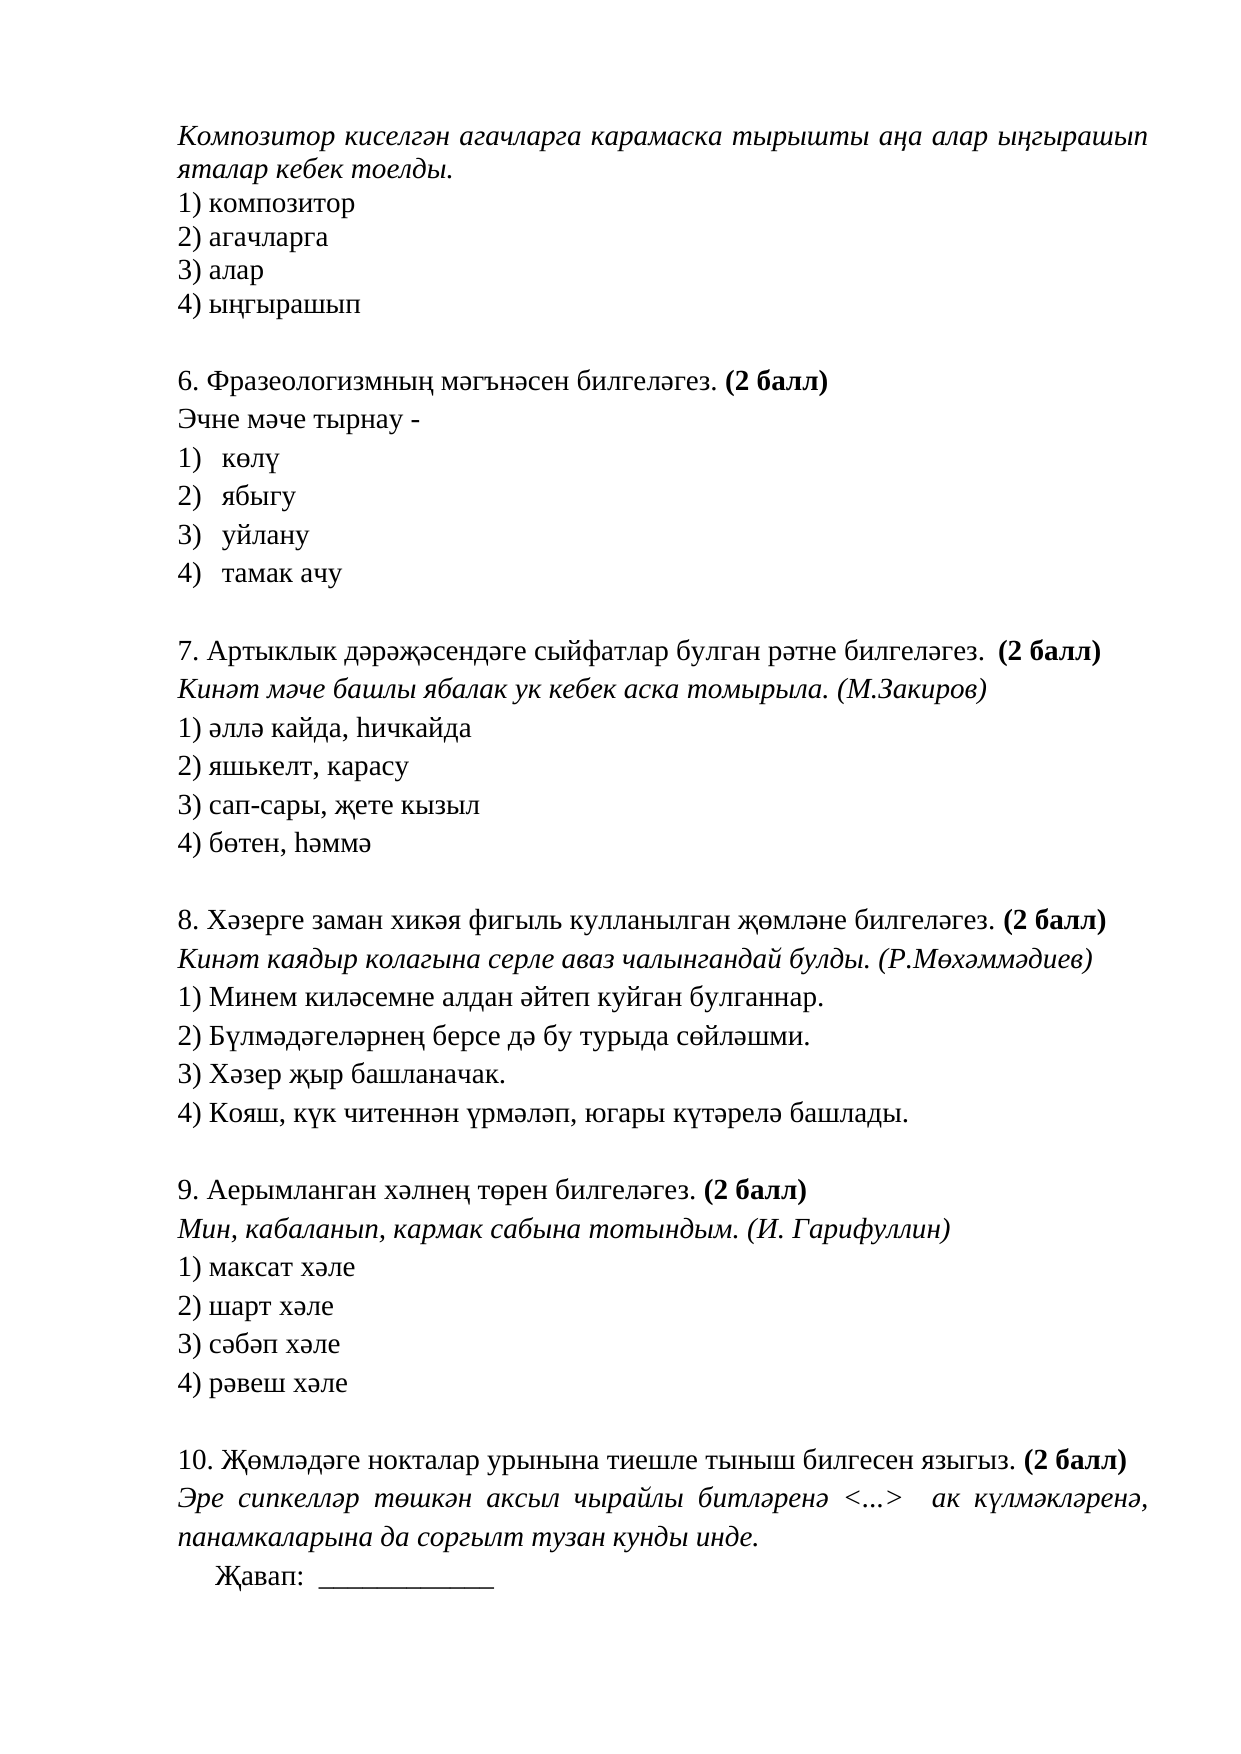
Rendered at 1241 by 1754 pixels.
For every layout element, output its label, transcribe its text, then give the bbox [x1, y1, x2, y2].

text 1) әллә кайда, һичкайда [177, 710, 1152, 743]
text 4) Кояш, күк читеннән үрмәләп, югары күтәрелә башлады. [177, 1095, 1152, 1129]
text 8. Хәзерге заман хикәя фигыль кулланылган җөмләне билгеләгез. (2 балл) [177, 902, 1152, 936]
text 10. Җөмләдәге нокталар урынына тиешле тыныш билгесен языгыз. (2 балл) [177, 1442, 1152, 1476]
text 4) бөтен, һәммә [177, 825, 1152, 859]
text Җавап: ____________ [215, 1558, 1152, 1591]
list көлү [177, 440, 1152, 473]
text Кинәт мәче башлы ябалак ук кебек аска томырыла. (М.Закиров) [177, 671, 1152, 705]
text Эре сипкелләр төшкән аксыл чырайлы битләренә <...> ак күлмәкләренә, панамкаларына да соргылт тузан кунды инде. [177, 1481, 1152, 1553]
text Эчне мәче тырнау - [177, 401, 1152, 435]
text 2) агачларга [177, 219, 1152, 252]
text 2) Бүлмәдәгеләрнең берсе дә бу турыда сөйләшми. [177, 1018, 1152, 1052]
text 4) ыңгырашып [177, 286, 1152, 319]
text Мин, кабаланып, кармак сабына тотындым. (И. Гарифуллин) [177, 1211, 1152, 1244]
list уйлану [177, 517, 1152, 551]
text 1) Минем киләсемне алдан әйтеп куйган булганнар. [177, 979, 1152, 1013]
text Кинәт каядыр колагына серле аваз чалынгандай булды. (Р.Мөхәммәдиев) [177, 941, 1152, 974]
text 2) яшькелт, карасу [177, 748, 1152, 782]
text 3) Хәзер җыр башланачак. [177, 1057, 1152, 1090]
text 7. Артыклык дәрәҗәсендәге сыйфатлар булган рәтне билгеләгез. (2 балл) [177, 633, 1152, 666]
list тамак ачу [177, 556, 1152, 589]
text 3) сап-сары, җете кызыл [177, 787, 1152, 820]
text 1) композитор [177, 185, 1152, 219]
text 2) шарт хәле [177, 1288, 1152, 1321]
text 1) максат хәле [177, 1249, 1152, 1283]
text 3) сәбәп хәле [177, 1326, 1152, 1360]
list ябыгу [177, 478, 1152, 512]
text 6. Фразеологизмның мәгънәсен билгеләгез. (2 балл) [177, 363, 1152, 396]
text 4) рәвеш хәле [177, 1365, 1152, 1398]
text 9. Аерымланган хәлнең төрен билгеләгез. (2 балл) [177, 1172, 1152, 1206]
text 3) алар [177, 252, 1152, 286]
text Композитор киселгән агачларга карамаска тырышты аңа алар ыңгырашып яталар кебек тоелды. [177, 118, 1152, 185]
